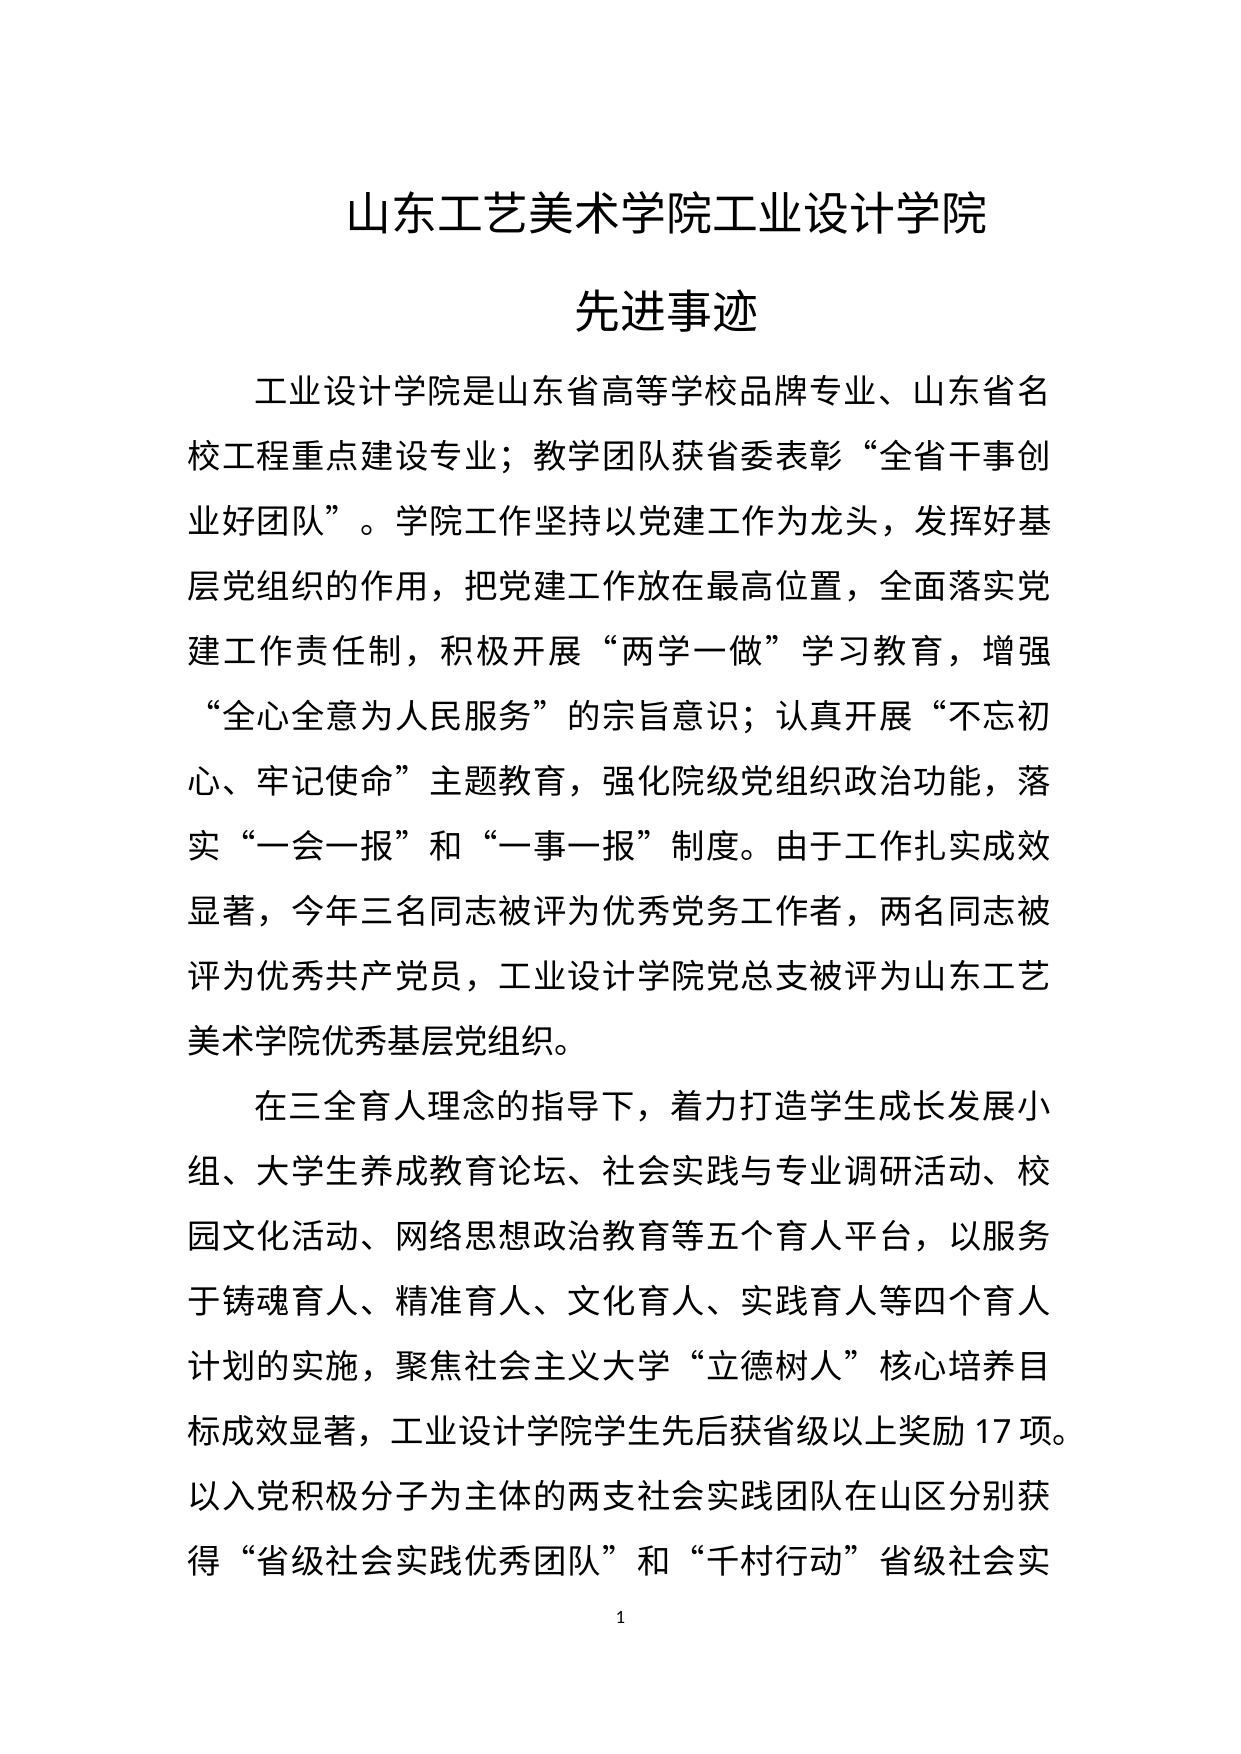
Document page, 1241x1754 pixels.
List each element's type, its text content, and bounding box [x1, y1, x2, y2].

text 工业设计学院是山东省高等学校品牌专业、山东省名校工程重点建设专业；教学团队获省委表彰“全省干事创业好团队”。学院工作坚持以党建工作为龙头，发挥好基层党组织的作用，把党建工作放在最高位置，全面落实党建工作责任制，积极开展“两学一做”学习教育，增强“全心全意为人民服务”的宗旨意识；认真开展“不忘初心、牢记使命”主题教育，强化院级党组织政治功能，落实“一会一报”和“一事一报”制度。由于工作扎实成效显著，今年三名同志被评为优秀党务工作者，两名同志被评为优秀共产党员，工业设计学院党总支被评为山东工艺美术学院优秀基层党组织。 [187, 357, 1053, 1072]
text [187, 1072, 1053, 1592]
text 先进事迹 [187, 259, 1053, 357]
text 山东工艺美术学院工业设计学院 [187, 162, 1053, 259]
